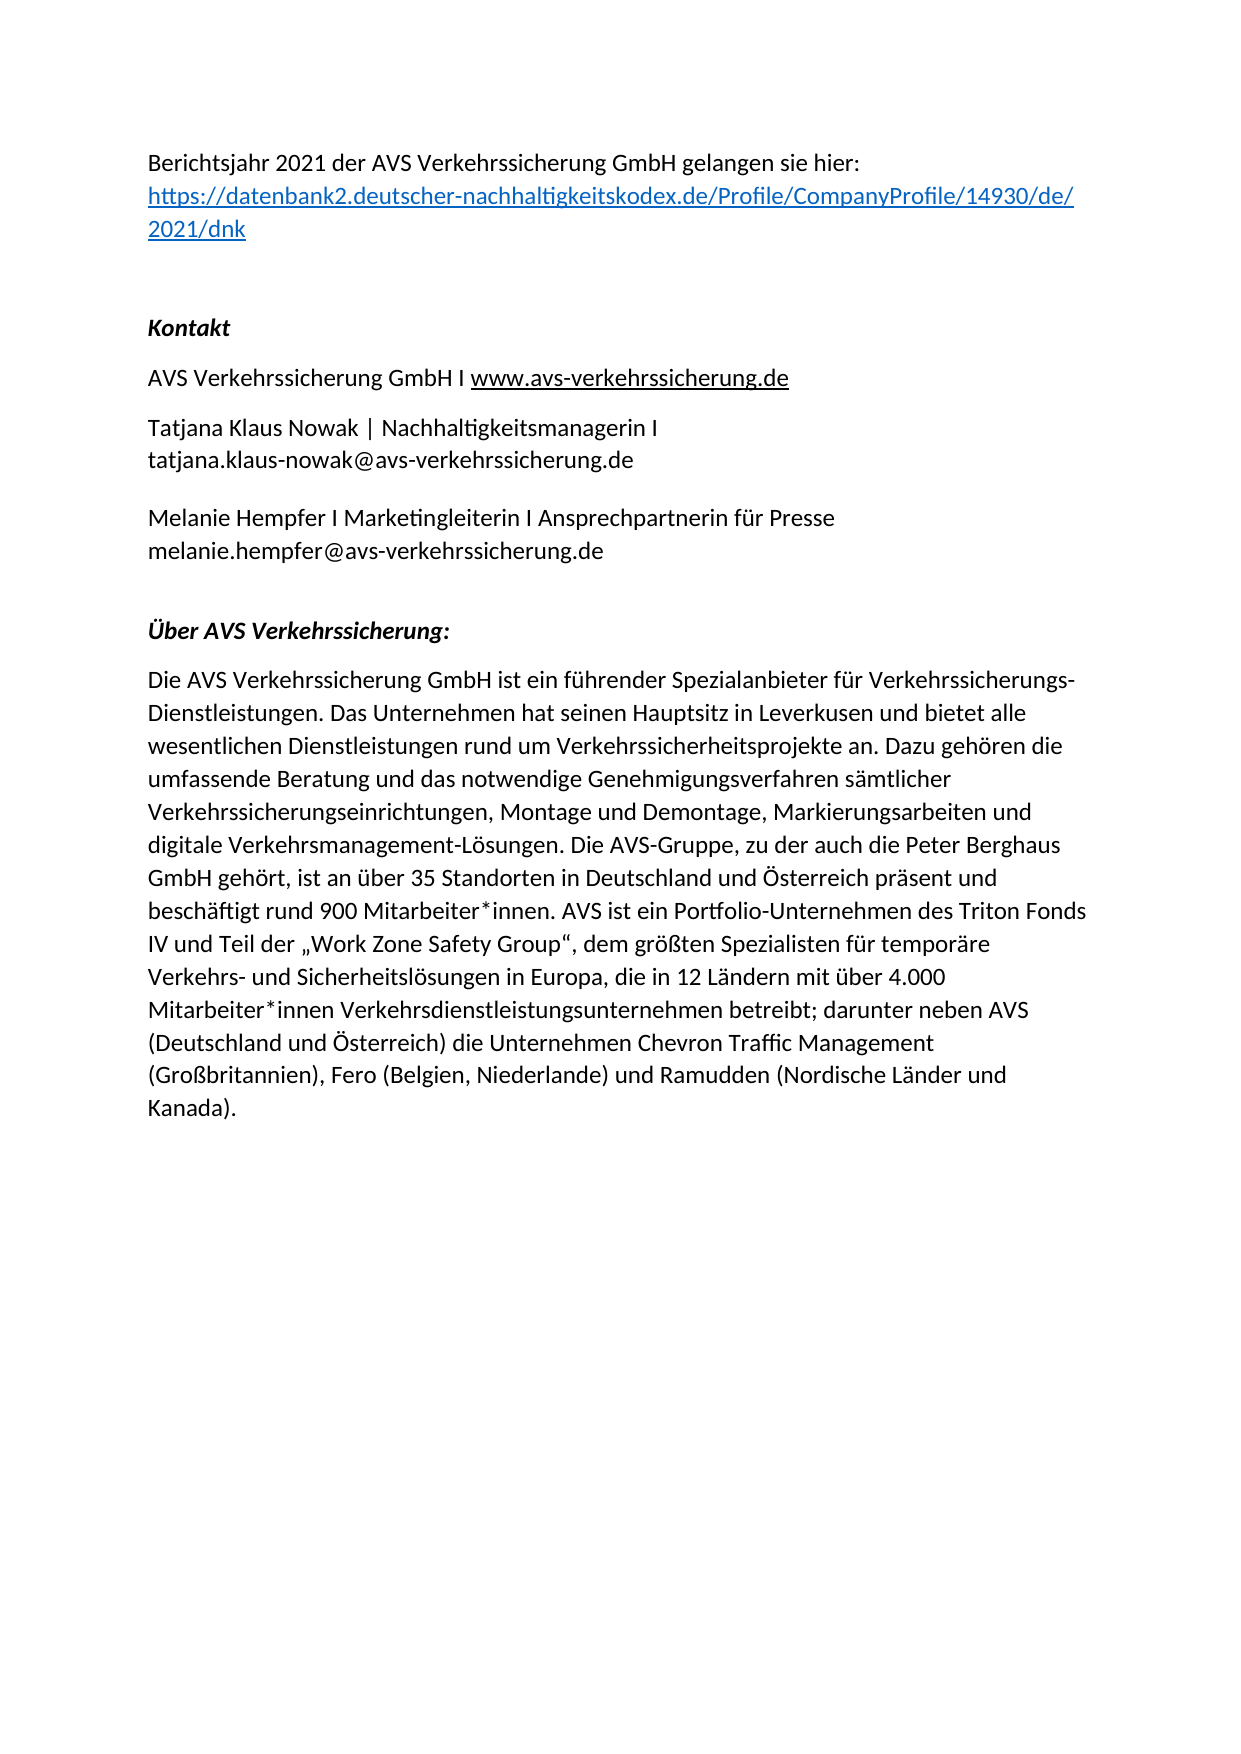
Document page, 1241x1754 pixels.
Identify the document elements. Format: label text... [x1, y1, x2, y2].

text Melanie Hempfer I Marketingleiterin I Ansprechpartnerin für Presse melanie.hempfer@avs-verkehrssicherung.de [148, 503, 1093, 596]
text Kontakt [148, 313, 1093, 343]
text AVS Verkehrssicherung GmbH I www.avs-verkehrssicherung.de [148, 362, 1093, 393]
text Die AVS Verkehrssicherung GmbH ist ein führender Spezialanbieter für Verkehrssicherungs-Dienstleistungen. Das Unternehmen hat seinen Hauptsitz in Leverkusen und bietet alle wesentlichen Dienstleistungen rund um Verkehrssicherheitsprojekte an. Dazu gehören die umfassende Beratung und das notwendige Genehmigungsverfahren sämtlicher Verkehrssicherungseinrichtungen, Montage und Demontage, Markierungsarbeiten und digitale Verkehrsmanagement-Lösungen. Die AVS-Gruppe, zu der auch die Peter Berghaus GmbH gehört, ist an über 35 Standorten in Deutschland und Österreich präsent und beschäftigt rund 900 Mitarbeiter*innen. AVS ist ein Portfolio-Unternehmen des Triton Fonds IV und Teil der „Work Zone Safety Group“, dem größten Spezialisten für temporäre Verkehrs- und Sicherheitslösungen in Europa, die in 12 Ländern mit über 4.000 Mitarbeiter*innen Verkehrsdienstleistungsunternehmen betreibt; darunter neben AVS (Deutschland und Österreich) die Unternehmen Chevron Traffic Management (Großbritannien), Fero (Belgien, Niederlande) und Ramudden (Nordische Länder und Kanada). [148, 665, 1093, 1123]
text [148, 148, 1093, 244]
text Tatjana Klaus Nowak | Nachhaltigkeitsmanagerin I tatjana.klaus-nowak@avs-verkehrssicherung.de [148, 412, 1093, 475]
text Über AVS Verkehrssicherung: [148, 615, 1093, 646]
